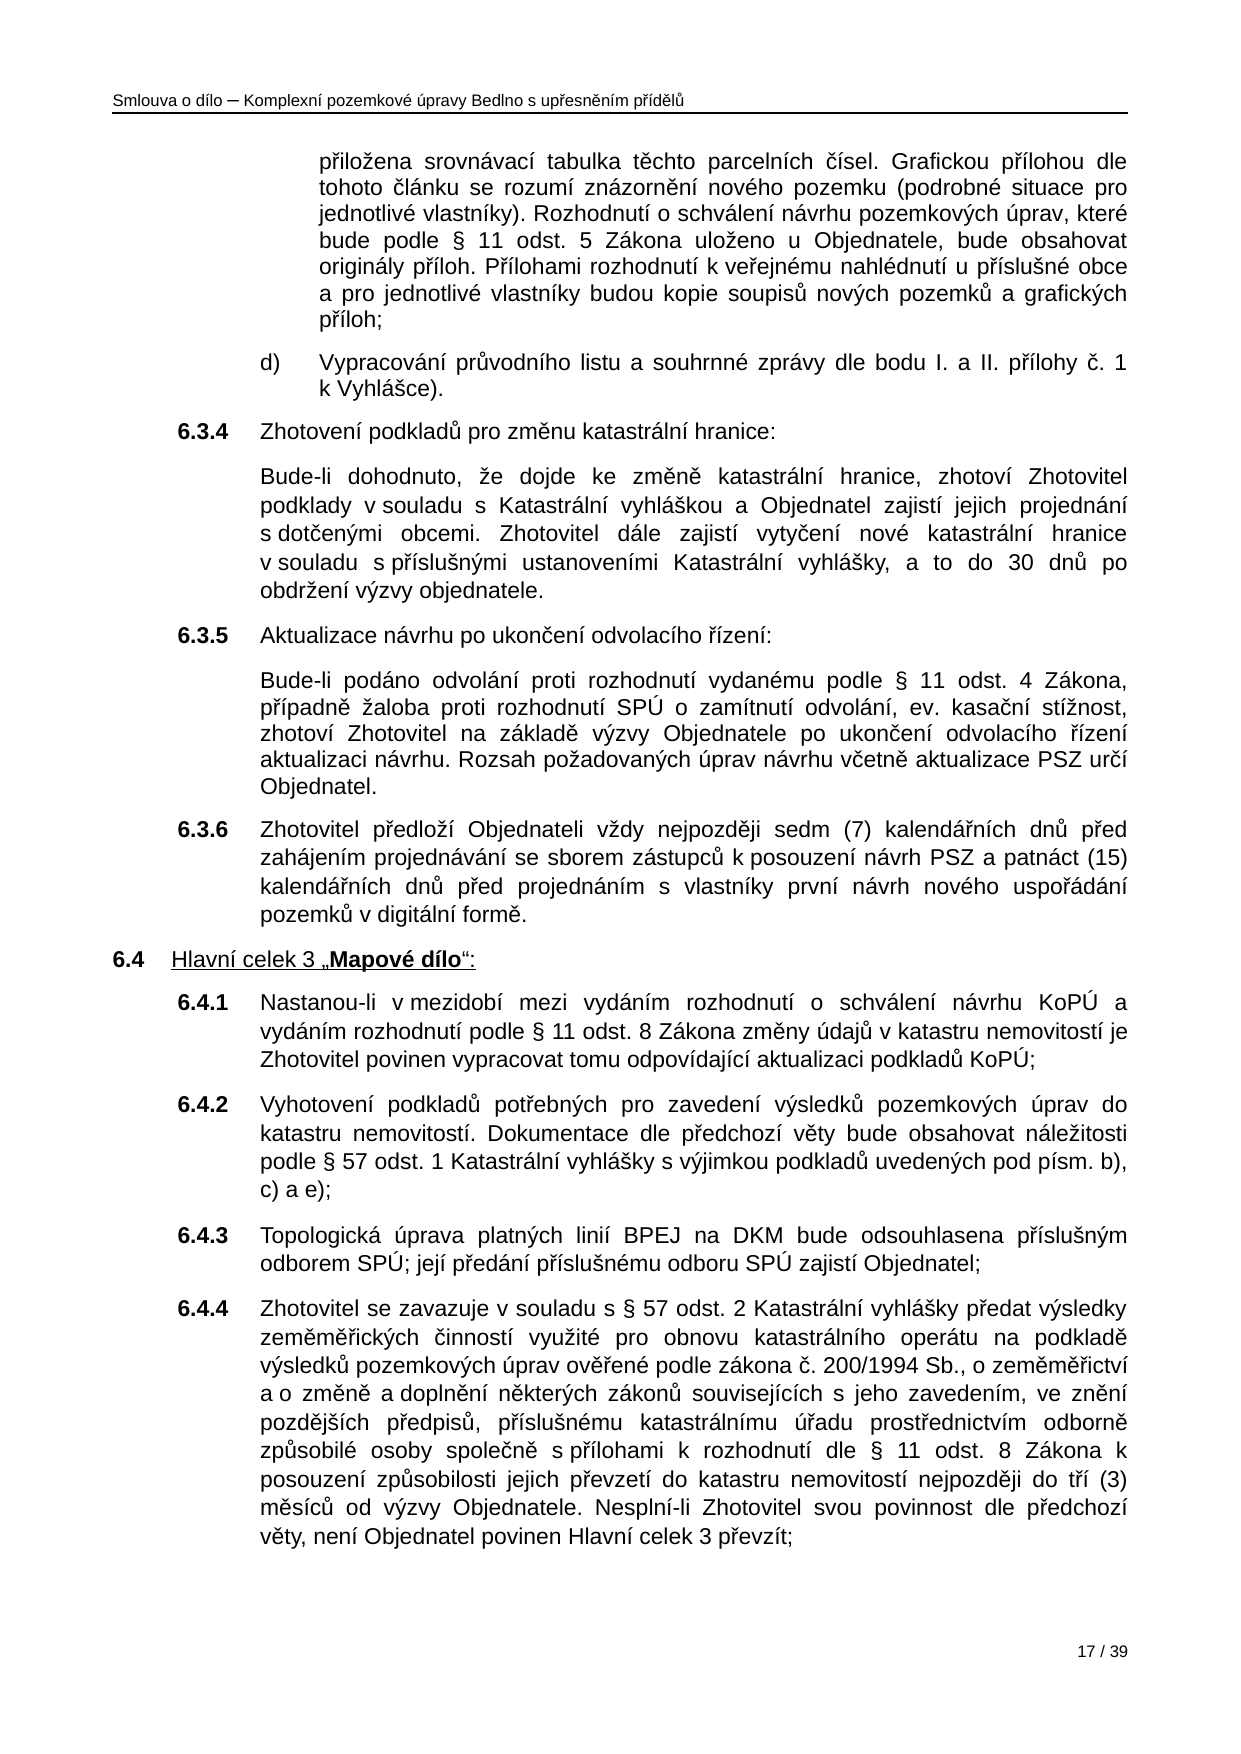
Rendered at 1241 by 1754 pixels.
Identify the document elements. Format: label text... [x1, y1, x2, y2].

text Topologická úprava platných linií BPEJ na DKM bude odsouhlasena příslušným odborem SPÚ; její předání příslušnému odboru SPÚ zajistí Objednatel; [177, 1222, 1128, 1276]
text Aktualizace návrhu po ukončení odvolacího řízení: [177, 622, 1128, 648]
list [260, 148, 1128, 332]
list Bude-li podáno odvolání proti rozhodnutí vydanému podle § 11 odst. 4 Zákona, případně žaloba proti rozhodnutí SPÚ o zamítnutí odvolání, ev. kasační stížnost, zhotoví Zhotovitel na základě výzvy Objednatele po ukončení odvolacího řízení aktualizaci návrhu. Rozsah požadovaných úprav návrhu včetně aktualizace PSZ určí Objednatel. [260, 667, 1128, 799]
text Zhotovitel předloží Objednateli vždy nejpozději sedm (7) kalendářních dnů před zahájením projednávání se sborem zástupců k posouzení návrh PSZ a patnáct (15) kalendářních dnů před projednáním s vlastníky první návrh nového uspořádání pozemků v digitální formě. [177, 816, 1128, 927]
list Bude-li dohodnuto, že dojde ke změně katastrální hranice, zhotoví Zhotovitel podklady v souladu s Katastrální vyhláškou a Objednatel zajistí jejich projednání s dotčenými obcemi. Zhotovitel dále zajistí vytyčení nové katastrální hranice v souladu s příslušnými ustanoveními Katastrální vyhlášky, a to do 30 dnů po obdržení výzvy objednatele. [260, 463, 1128, 603]
text Vyhotovení podkladů potřebných pro zavedení výsledků pozemkových úprav do katastru nemovitostí. Dokumentace dle předchozí věty bude obsahovat náležitosti podle § 57 odst. 1 Katastrální vyhlášky s výjimkou podkladů uvedených pod písm. b), c) a e); [177, 1091, 1128, 1203]
text Zhotovení podkladů pro změnu katastrální hranice: [177, 418, 1128, 444]
text Zhotovitel se zavazuje v souladu s § 57 odst. 2 Katastrální vyhlášky předat výsledky zeměměřických činností využité pro obnovu katastrálního operátu na podkladě výsledků pozemkových úprav ověřené podle zákona č. 200/1994 Sb., o zeměměřictví a o změně a doplnění některých zákonů souvisejících s jeho zavedením, ve znění pozdějších předpisů, příslušnému katastrálnímu úřadu prostřednictvím odborně způsobilé osoby společně s přílohami k rozhodnutí dle § 11 odst. 8 Zákona k posouzení způsobilosti jejich převzetí do katastru nemovitostí nejpozději do tří (3) měsíců od výzvy Objednatele. Nesplní-li Zhotovitel svou povinnost dle předchozí věty, není Objednatel povinen Hlavní celek 3 převzít; [177, 1295, 1128, 1549]
text Hlavní celek 3 „Mapové dílo“: [112, 946, 1128, 972]
text Nastanou-li v mezidobí mezi vydáním rozhodnutí o schválení návrhu KoPÚ a vydáním rozhodnutí podle § 11 odst. 8 Zákona změny údajů v katastru nemovitostí je Zhotovitel povinen vypracovat tomu odpovídající aktualizaci podkladů KoPÚ; [177, 989, 1128, 1072]
list Vypracování průvodního listu a souhrnné zprávy dle bodu I. a II. přílohy č. 1 k Vyhlášce). [260, 349, 1128, 402]
